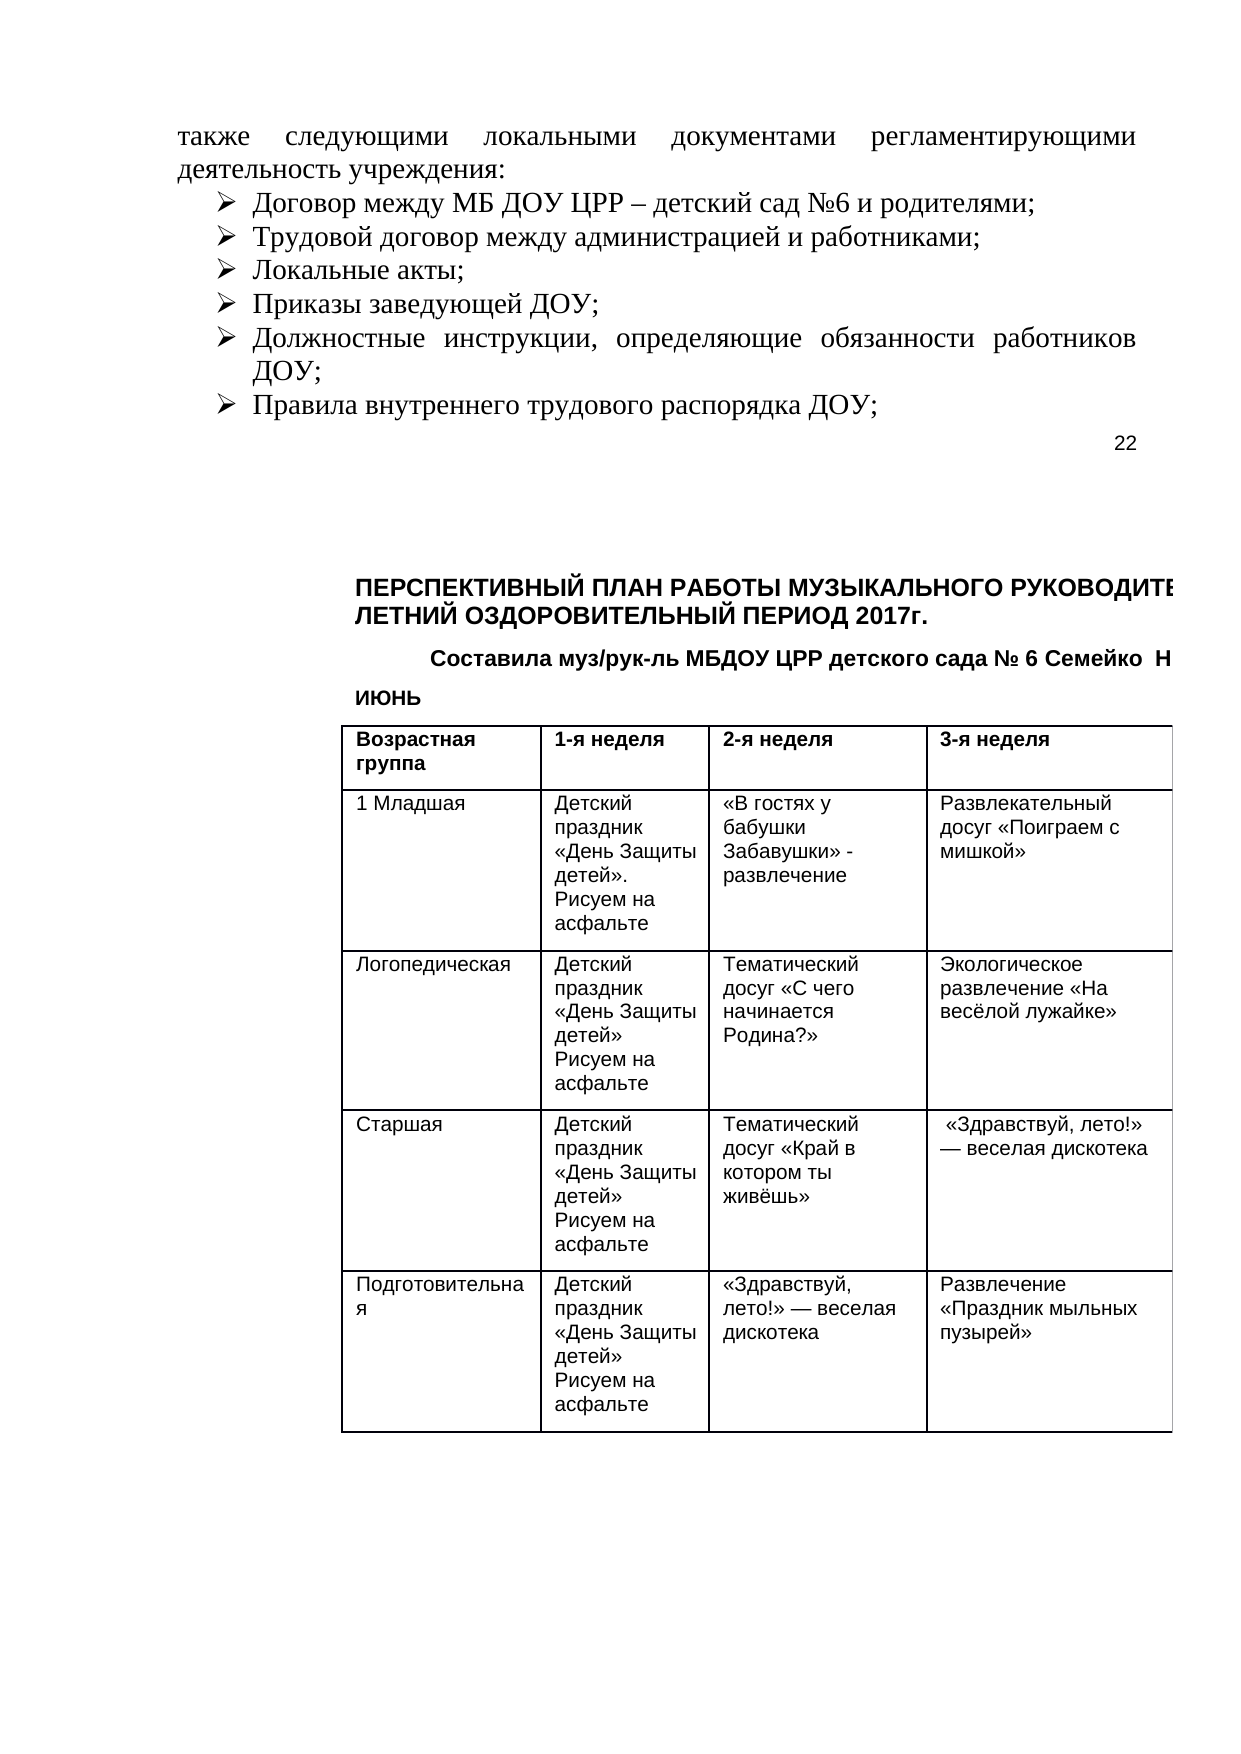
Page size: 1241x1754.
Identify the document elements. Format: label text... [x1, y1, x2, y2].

text Управление МБДОУ ЦРР – детский сад №6 осуществляется в соответствии с Законом Российской Федерации «Об образовании», Уставом ДОУ, а также следующими локальными документами регламентирующими деятельность учреждения: [177, 118, 1137, 185]
list Приказы заведующей ДОУ; [215, 286, 1137, 320]
list Правила внутреннего трудового распорядка ДОУ; [215, 387, 1137, 421]
list Трудовой договор между администрацией и работниками; [215, 219, 1137, 252]
list Должностные инструкции, определяющие обязанности работников ДОУ; [215, 320, 1137, 387]
list Договор между МБ ДОУ ЦРР – детский сад №6 и родителями; [215, 185, 1137, 219]
list Локальные акты; [215, 252, 1137, 286]
